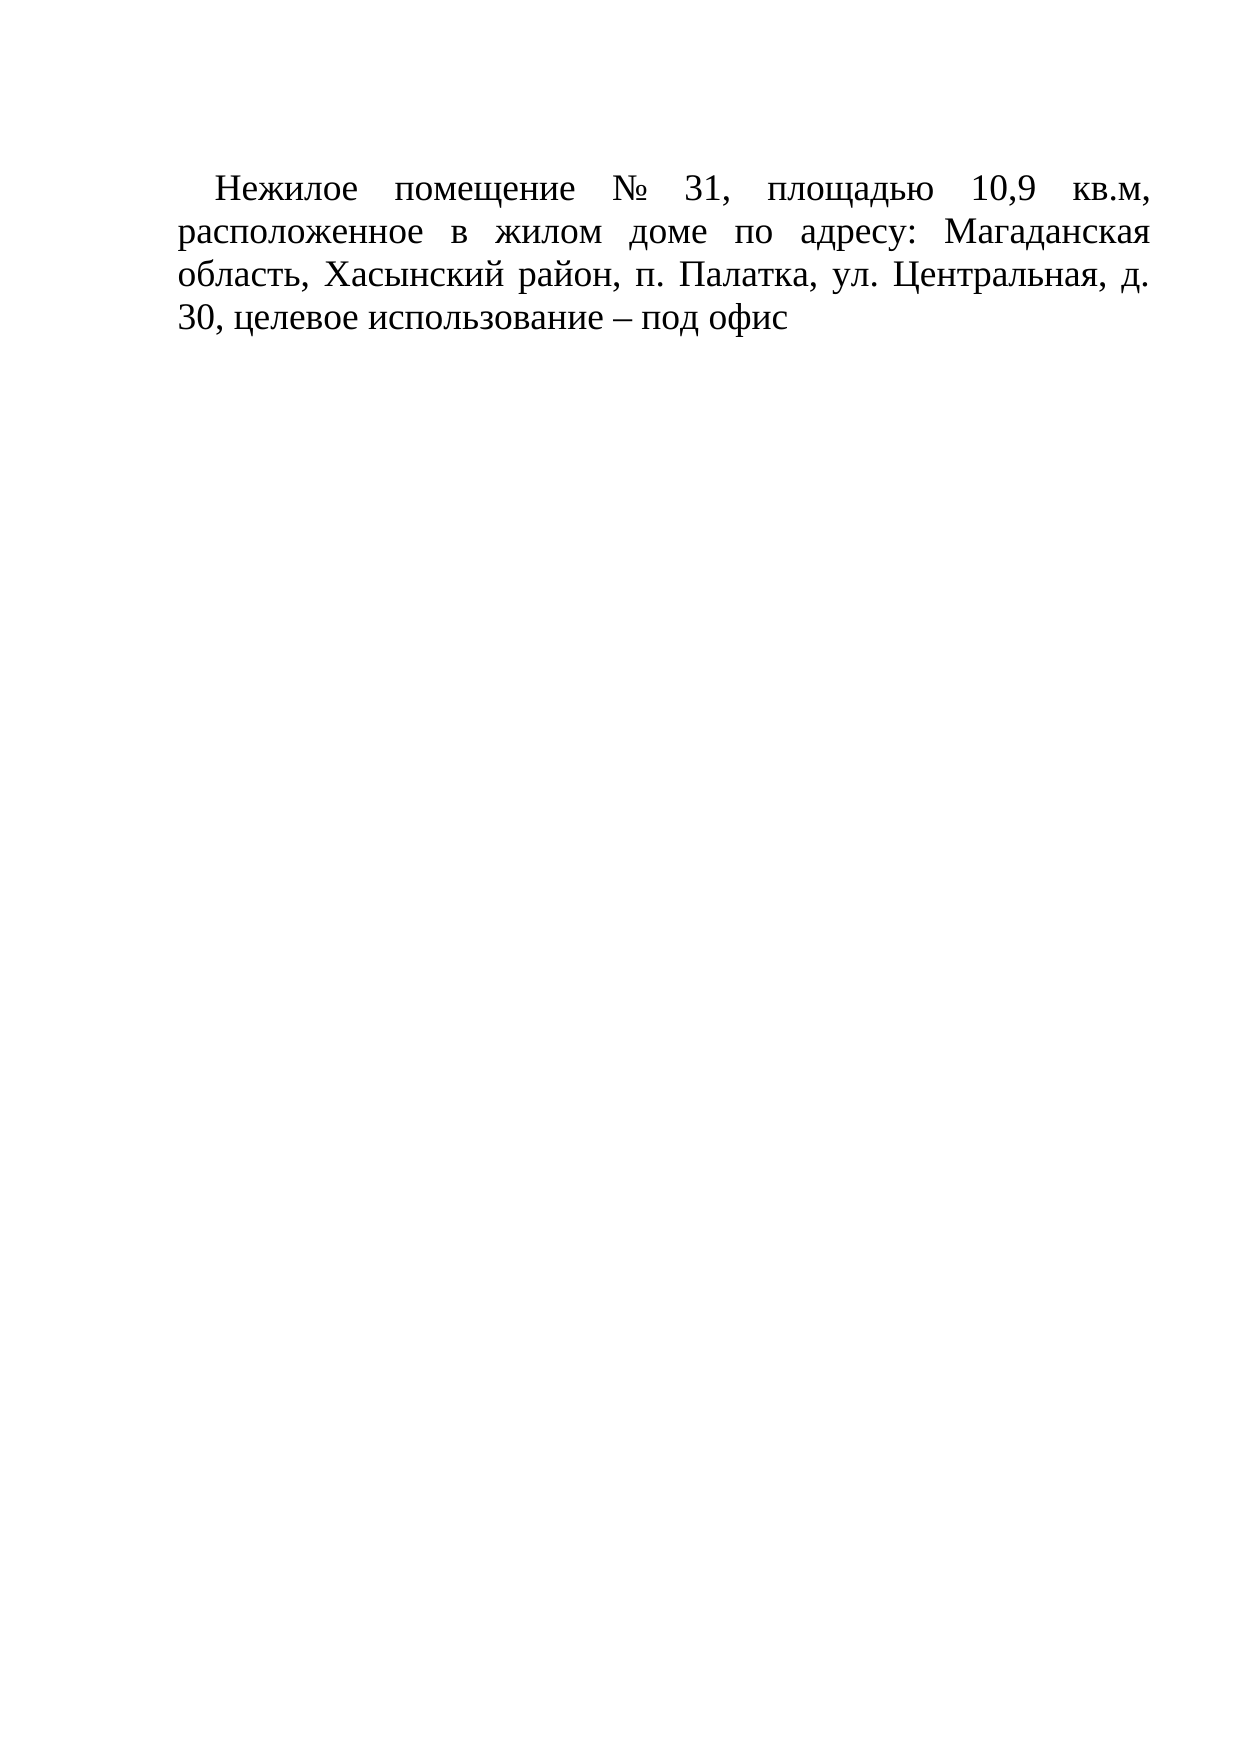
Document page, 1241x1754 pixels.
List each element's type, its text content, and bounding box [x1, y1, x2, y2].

text Нежилое помещение № 31, площадью 10,9 кв.м, расположенное в жилом доме по адресу: Магаданская область, Хасынский район, п. Палатка, ул. Центральная, д. 30, целевое использование – под офис [177, 165, 1152, 337]
